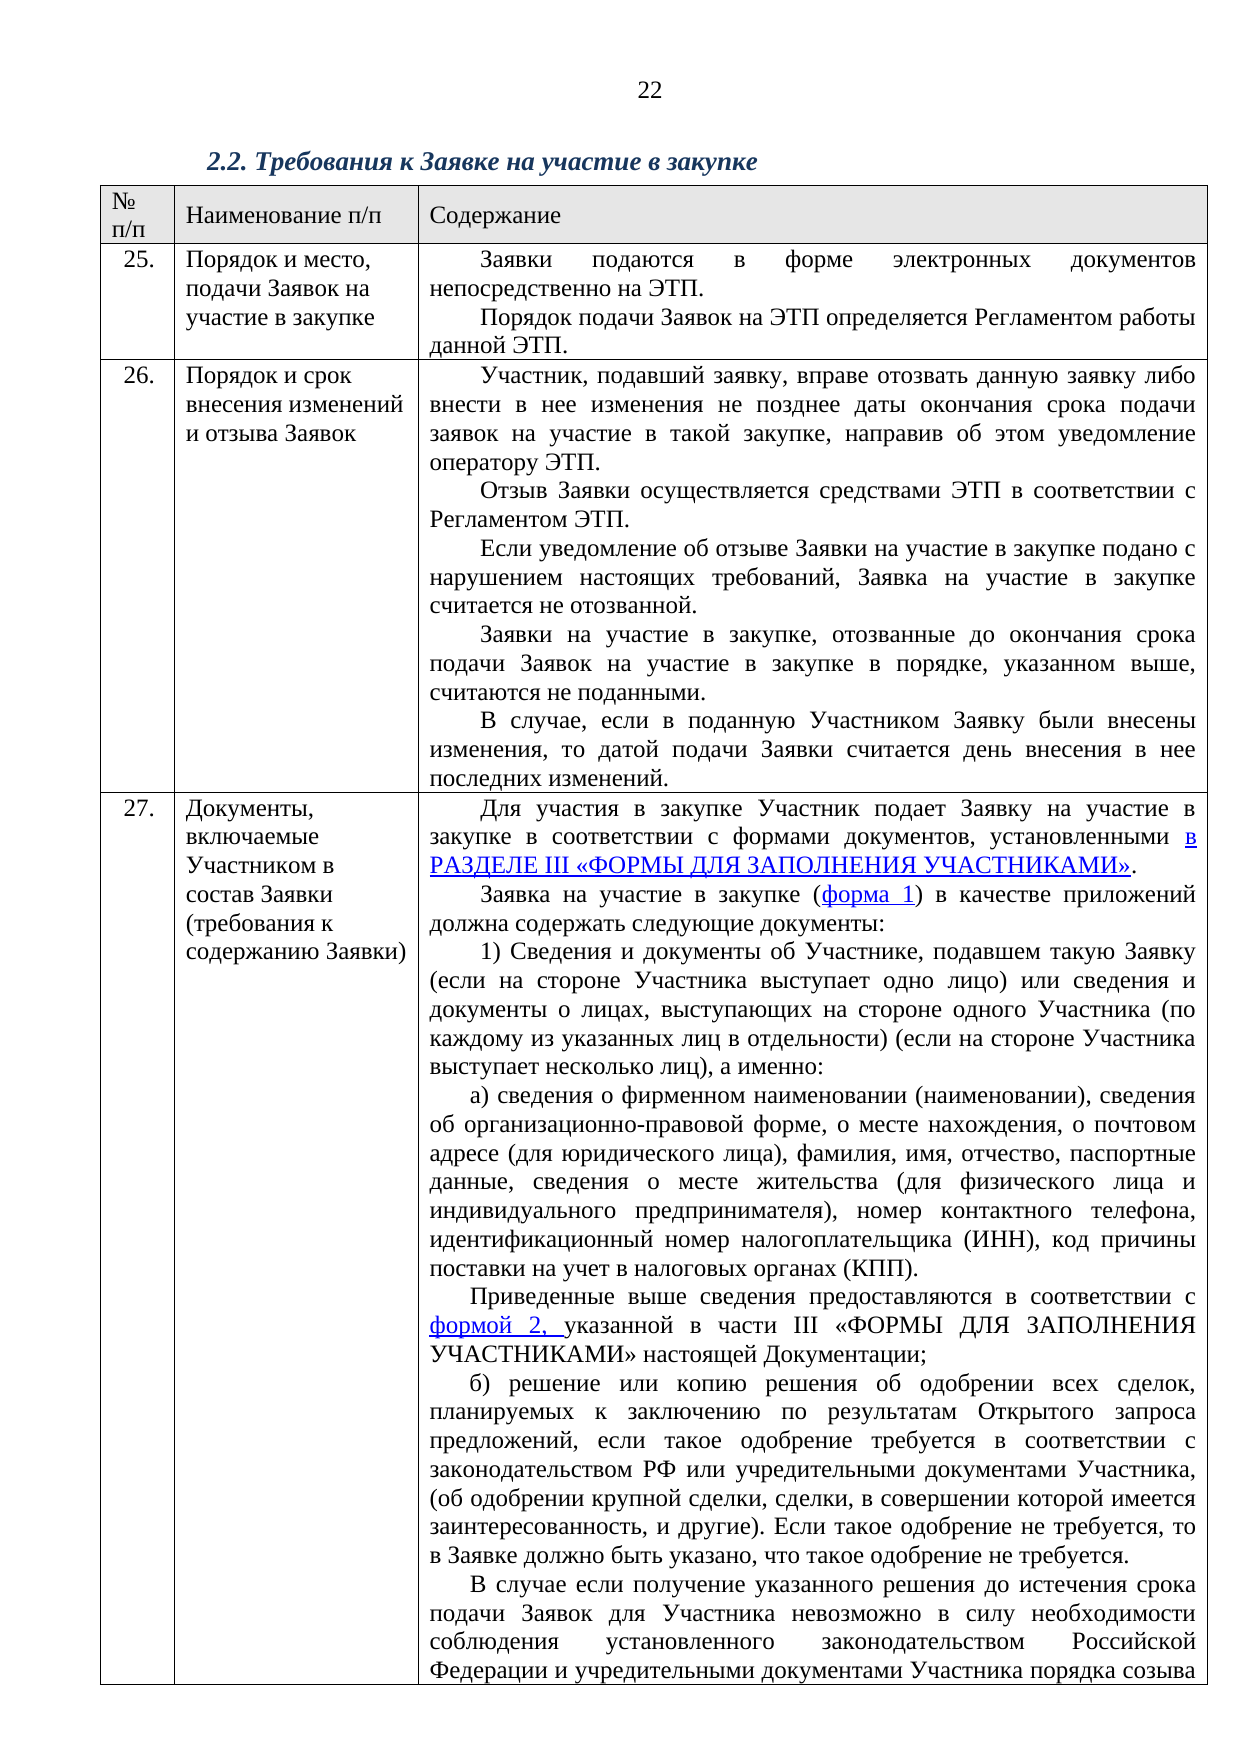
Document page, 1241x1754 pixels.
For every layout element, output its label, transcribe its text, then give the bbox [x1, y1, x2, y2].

table_cell Заявки подаются в форме электронных документов непосредственно на ЭТП. Порядок подачи Заявок на ЭТП определяется Регламентом работы данной ЭТП. [419, 244, 1207, 359]
table_cell [101, 793, 174, 1684]
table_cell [175, 793, 418, 1684]
table_cell [101, 244, 174, 359]
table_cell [419, 793, 1207, 1684]
table_header Наименование п/п [175, 186, 418, 243]
table_header № п/п [101, 186, 174, 243]
table_cell Порядок и место, подачи Заявок на участие в закупке [175, 244, 418, 359]
table_cell [101, 360, 174, 792]
table_header Содержание [419, 186, 1207, 243]
text 2.2. Требования к Заявке на участие в закупке [207, 145, 1181, 176]
table_cell Участник, подавший заявку, вправе отозвать данную заявку либо внести в нее изменения не позднее даты окончания срока подачи заявок на участие в такой закупке, направив об этом уведомление оператору ЭТП. Отзыв Заявки осуществляется средствами ЭТП в соответствии с Регламентом ЭТП. Если уведомление об отзыве Заявки на участие в закупке подано с нарушением настоящих требований, Заявка на участие в закупке считается не отозванной. Заявки на участие в закупке, отозванные до окончания срока подачи Заявок на участие в закупке в порядке, указанном выше, считаются не поданными. В случае, если в поданную Участником Заявку были внесены изменения, то датой подачи Заявки считается день внесения в нее последних изменений. [419, 360, 1207, 792]
table_cell Порядок и срок внесения изменений и отзыва Заявок [175, 360, 418, 792]
